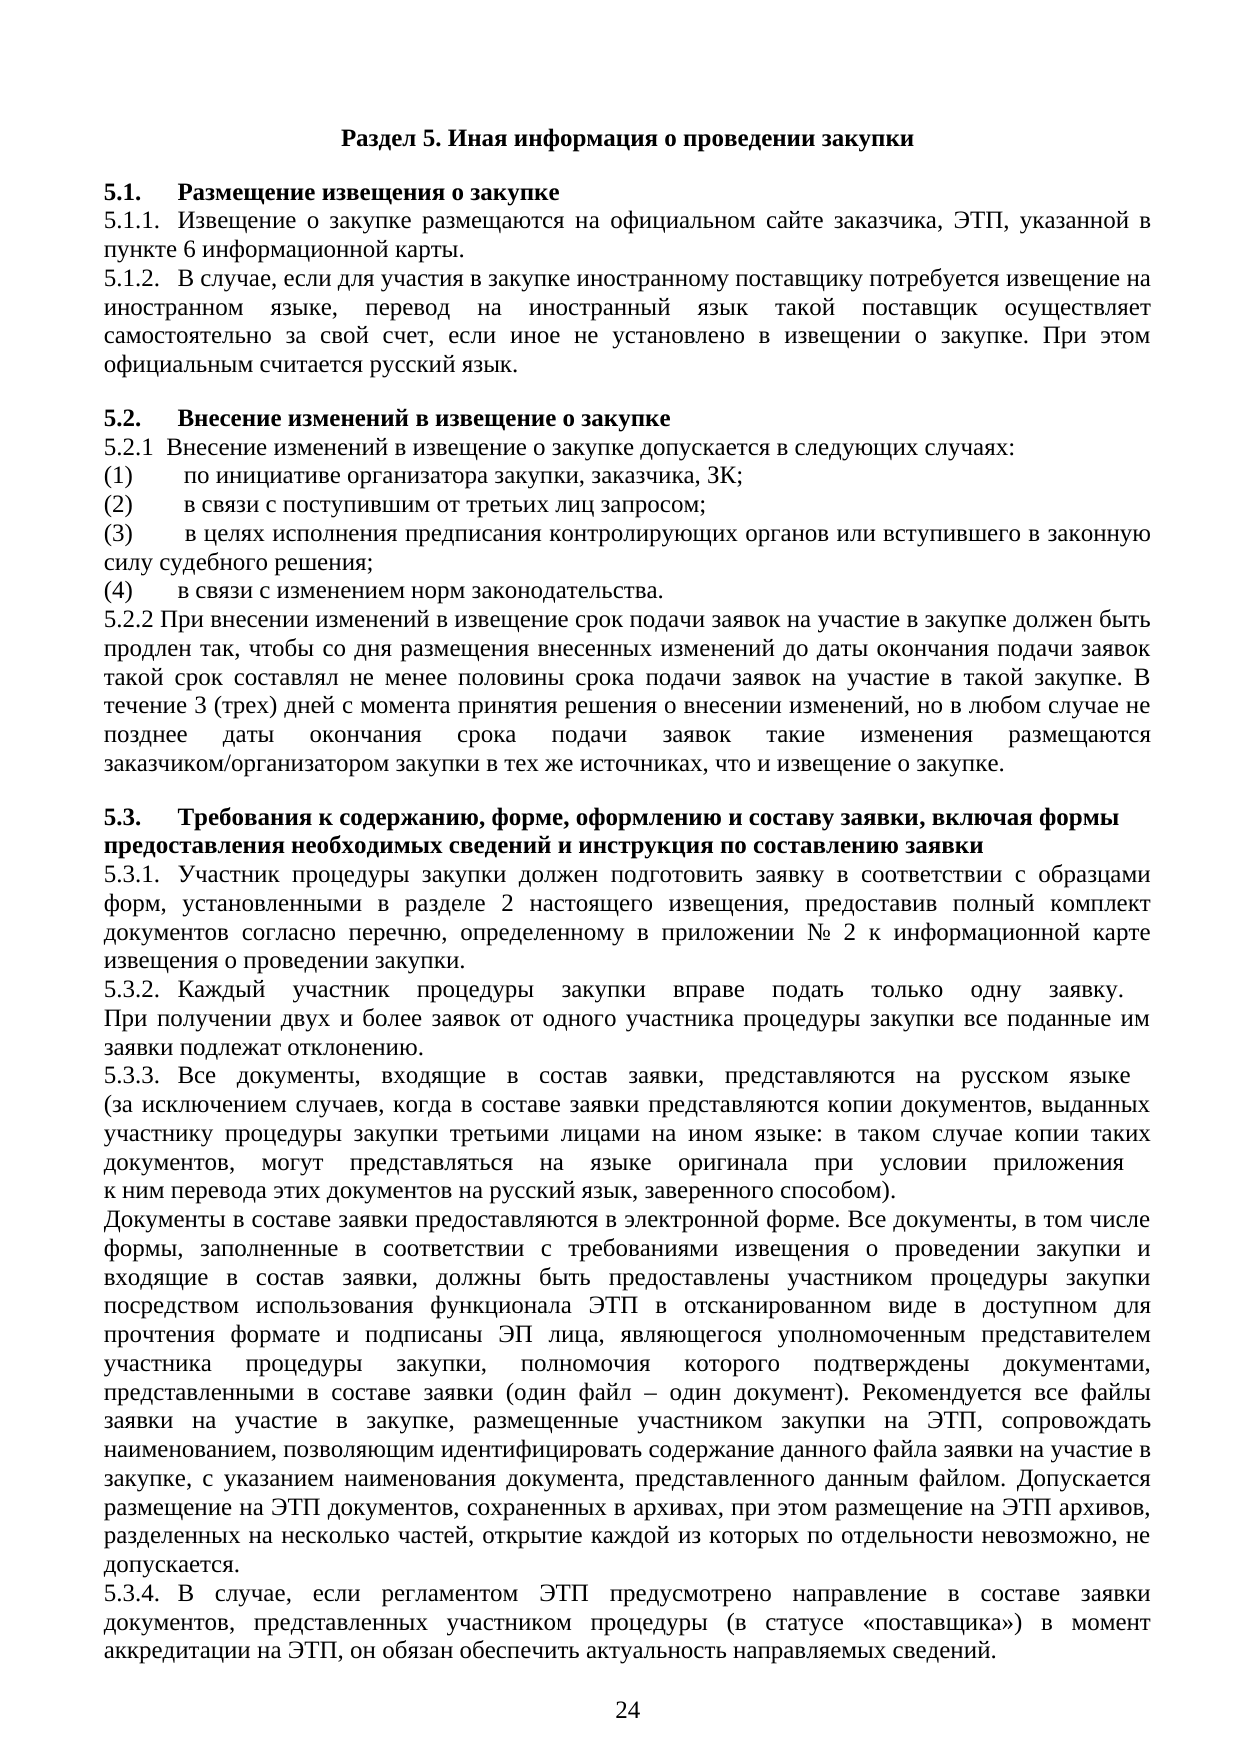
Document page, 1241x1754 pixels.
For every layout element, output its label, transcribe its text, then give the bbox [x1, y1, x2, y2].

list Размещение извещения о закупке [103, 177, 1152, 205]
text Документы в составе заявки предоставляются в электронной форме. Все документы, в том числе формы, заполненные в соответствии с требованиями извещения о проведении закупки и входящие в состав заявки, должны быть предоставлены участником процедуры закупки посредством использования функционала ЭТП в отсканированном виде в доступном для прочтения формате и подписаны ЭП лица, являющегося уполномоченным представителем участника процедуры закупки, полномочия которого подтверждены документами, представленными в составе заявки (один файл – один документ). Рекомендуется все файлы заявки на участие в закупке, размещенные участником закупки на ЭТП, сопровождать наименованием, позволяющим идентифицировать содержание данного файла заявки на участие в закупке, с указанием наименования документа, представленного данным файлом. Допускается размещение на ЭТП документов, сохраненных в архивах, при этом размещение на ЭТП архивов, разделенных на несколько частей, открытие каждой из которых по отдельности невозможно, не допускается. [103, 1204, 1152, 1578]
list В случае, если для участия в закупке иностранному поставщику потребуется извещение на иностранном языке, перевод на иностранный язык такой поставщик осуществляет самостоятельно за свой счет, если иное не установлено в извещении о закупке. При этом официальным считается русский язык. [103, 263, 1152, 378]
list Требования к содержанию, форме, оформлению и составу заявки, включая формы предоставления необходимых сведений и инструкция по составлению заявки [103, 802, 1152, 859]
list Все документы, входящие в состав заявки, представляются на русском языке (за исключением случаев, когда в составе заявки представляются копии документов, выданных участнику процедуры закупки третьими лицами на ином языке: в таком случае копии таких документов, могут представляться на языке оригинала при условии приложения к ним перевода этих документов на русский язык, заверенного способом). [103, 1060, 1152, 1204]
text Раздел 5. Иная информация о проведении закупки [103, 123, 1152, 152]
text (2) в связи с поступившим от третьих лиц запросом; [103, 489, 1152, 518]
text 5.2.2 При внесении изменений в извещение срок подачи заявок на участие в закупке должен быть продлен так, чтобы со дня размещения внесенных изменений до даты окончания подачи заявок такой срок составлял не менее половины срока подачи заявок на участие в такой закупке. В течение 3 (трех) дней с момента принятия решения о внесении изменений, но в любом случае не позднее даты окончания срока подачи заявок такие изменения размещаются заказчиком/организатором закупки в тех же источниках, что и извещение о закупке. [103, 604, 1152, 777]
text 5.2.1 Внесение изменений в извещение о закупке допускается в следующих случаях: [103, 432, 1152, 460]
text (3) в целях исполнения предписания контролирующих органов или вступившего в законную силу судебного решения; [103, 518, 1152, 575]
list Участник процедуры закупки должен подготовить заявку в соответствии с образцами форм, установленными в разделе 2 настоящего извещения, предоставив полный комплект документов согласно перечню, определенному в приложении № 2 к информационной карте извещения о проведении закупки. [103, 859, 1152, 974]
text (4) в связи с изменением норм законодательства. [103, 575, 1152, 604]
list Каждый участник процедуры закупки вправе подать только одну заявку. При получении двух и более заявок от одного участника процедуры закупки все поданные им заявки подлежат отклонению. [103, 974, 1152, 1060]
list В случае, если регламентом ЭТП предусмотрено направление в составе заявки документов, представленных участником процедуры (в статусе «поставщика») в момент аккредитации на ЭТП, он обязан обеспечить актуальность направляемых сведений. [103, 1578, 1152, 1664]
list Извещение о закупке размещаются на официальном сайте заказчика, ЭТП, указанной в пункте 6 информационной карты. [103, 205, 1152, 263]
text (1) по инициативе организатора закупки, заказчика, ЗК; [103, 460, 1152, 489]
list Внесение изменений в извещение о закупке [103, 403, 1152, 432]
